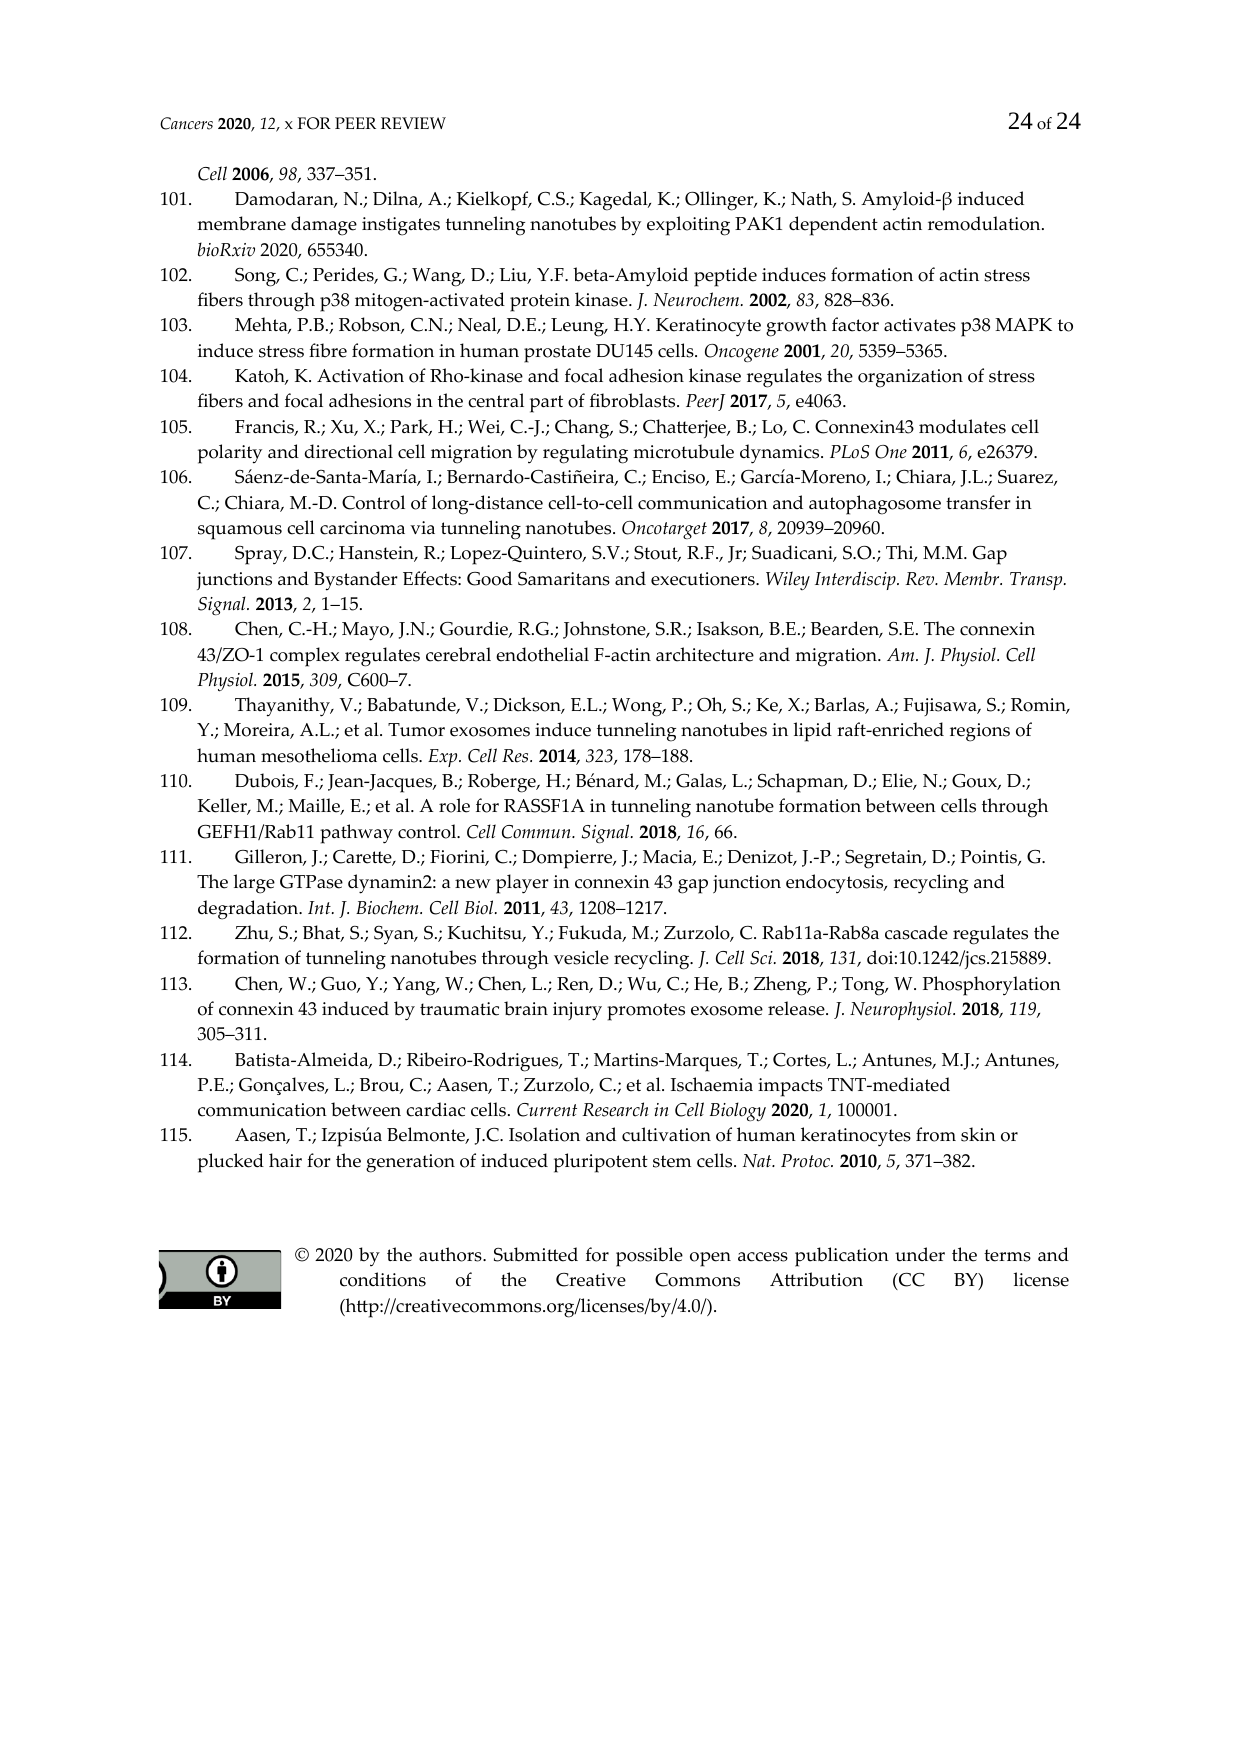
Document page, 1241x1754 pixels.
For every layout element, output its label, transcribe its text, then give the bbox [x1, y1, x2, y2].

table_header © 2020 by the authors. Submitted for possible open access publication under the terms and conditions of the Creative Commons Attribution (CC BY) license (http://creativecommons.org/licenses/by/4.0/). [337, 1242, 1081, 1317]
picture [158, 1250, 282, 1309]
text 101. Damodaran, N.; Dilna, A.; Kielkopf, C.S.; Kagedal, K.; Ollinger, K.; Nath, S. Amyloid-β induced membrane damage instigates tunneling nanotubes by exploiting PAK1 dependent actin remodulation. bioRxiv 2020, 655340. [159, 185, 1081, 261]
table_header [159, 1242, 337, 1317]
text 107. Spray, D.C.; Hanstein, R.; Lopez-Quintero, S.V.; Stout, R.F., Jr; Suadicani, S.O.; Thi, M.M. Gap junctions and Bystander Effects: Good Samaritans and executioners. Wiley Interdiscip. Rev. Membr. Transp. Signal. 2013, 2, 1–15. [159, 540, 1081, 616]
text 113. Chen, W.; Guo, Y.; Yang, W.; Chen, L.; Ren, D.; Wu, C.; He, B.; Zheng, P.; Tong, W. Phosphorylation of connexin 43 induced by traumatic brain injury promotes exosome release. J. Neurophysiol. 2018, 119, 305–311. [159, 970, 1081, 1046]
text 102. Song, C.; Perides, G.; Wang, D.; Liu, Y.F. beta-Amyloid peptide induces formation of actin stress fibers through p38 mitogen-activated protein kinase. J. Neurochem. 2002, 83, 828–836. [159, 261, 1081, 312]
text 105. Francis, R.; Xu, X.; Park, H.; Wei, C.-J.; Chang, S.; Chatterjee, B.; Lo, C. Connexin43 modulates cell polarity and directional cell migration by regulating microtubule dynamics. PLoS One 2011, 6, e26379. [159, 413, 1081, 464]
text 106. Sáenz-de-Santa-María, I.; Bernardo-Castiñeira, C.; Enciso, E.; García-Moreno, I.; Chiara, J.L.; Suarez, C.; Chiara, M.-D. Control of long-distance cell-to-cell communication and autophagosome transfer in squamous cell carcinoma via tunneling nanotubes. Oncotarget 2017, 8, 20939–20960. [159, 464, 1081, 540]
text 108. Chen, C.-H.; Mayo, J.N.; Gourdie, R.G.; Johnstone, S.R.; Isakson, B.E.; Bearden, S.E. The connexin 43/ZO-1 complex regulates cerebral endothelial F-actin architecture and migration. Am. J. Physiol. Cell Physiol. 2015, 309, C600–7. [159, 616, 1081, 692]
text 114. Batista-Almeida, D.; Ribeiro-Rodrigues, T.; Martins-Marques, T.; Cortes, L.; Antunes, M.J.; Antunes, P.E.; Gonçalves, L.; Brou, C.; Aasen, T.; Zurzolo, C.; et al. Ischaemia impacts TNT-mediated communication between cardiac cells. Current Research in Cell Biology 2020, 1, 100001. [159, 1046, 1081, 1122]
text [159, 160, 1081, 185]
text 115. Aasen, T.; Izpisúa Belmonte, J.C. Isolation and cultivation of human keratinocytes from skin or plucked hair for the generation of induced pluripotent stem cells. Nat. Protoc. 2010, 5, 371–382. [159, 1122, 1081, 1172]
text 110. Dubois, F.; Jean-Jacques, B.; Roberge, H.; Bénard, M.; Galas, L.; Schapman, D.; Elie, N.; Goux, D.; Keller, M.; Maille, E.; et al. A role for RASSF1A in tunneling nanotube formation between cells through GEFH1/Rab11 pathway control. Cell Commun. Signal. 2018, 16, 66. [159, 767, 1081, 843]
text 111. Gilleron, J.; Carette, D.; Fiorini, C.; Dompierre, J.; Macia, E.; Denizot, J.-P.; Segretain, D.; Pointis, G. The large GTPase dynamin2: a new player in connexin 43 gap junction endocytosis, recycling and degradation. Int. J. Biochem. Cell Biol. 2011, 43, 1208–1217. [159, 843, 1081, 919]
text 112. Zhu, S.; Bhat, S.; Syan, S.; Kuchitsu, Y.; Fukuda, M.; Zurzolo, C. Rab11a-Rab8a cascade regulates the formation of tunneling nanotubes through vesicle recycling. J. Cell Sci. 2018, 131, doi:10.1242/jcs.215889. [159, 919, 1081, 970]
text 104. Katoh, K. Activation of Rho-kinase and focal adhesion kinase regulates the organization of stress fibers and focal adhesions in the central part of fibroblasts. PeerJ 2017, 5, e4063. [159, 362, 1081, 413]
text 103. Mehta, P.B.; Robson, C.N.; Neal, D.E.; Leung, H.Y. Keratinocyte growth factor activates p38 MAPK to induce stress fibre formation in human prostate DU145 cells. Oncogene 2001, 20, 5359–5365. [159, 312, 1081, 362]
text 109. Thayanithy, V.; Babatunde, V.; Dickson, E.L.; Wong, P.; Oh, S.; Ke, X.; Barlas, A.; Fujisawa, S.; Romin, Y.; Moreira, A.L.; et al. Tumor exosomes induce tunneling nanotubes in lipid raft-enriched regions of human mesothelioma cells. Exp. Cell Res. 2014, 323, 178–188. [159, 692, 1081, 767]
